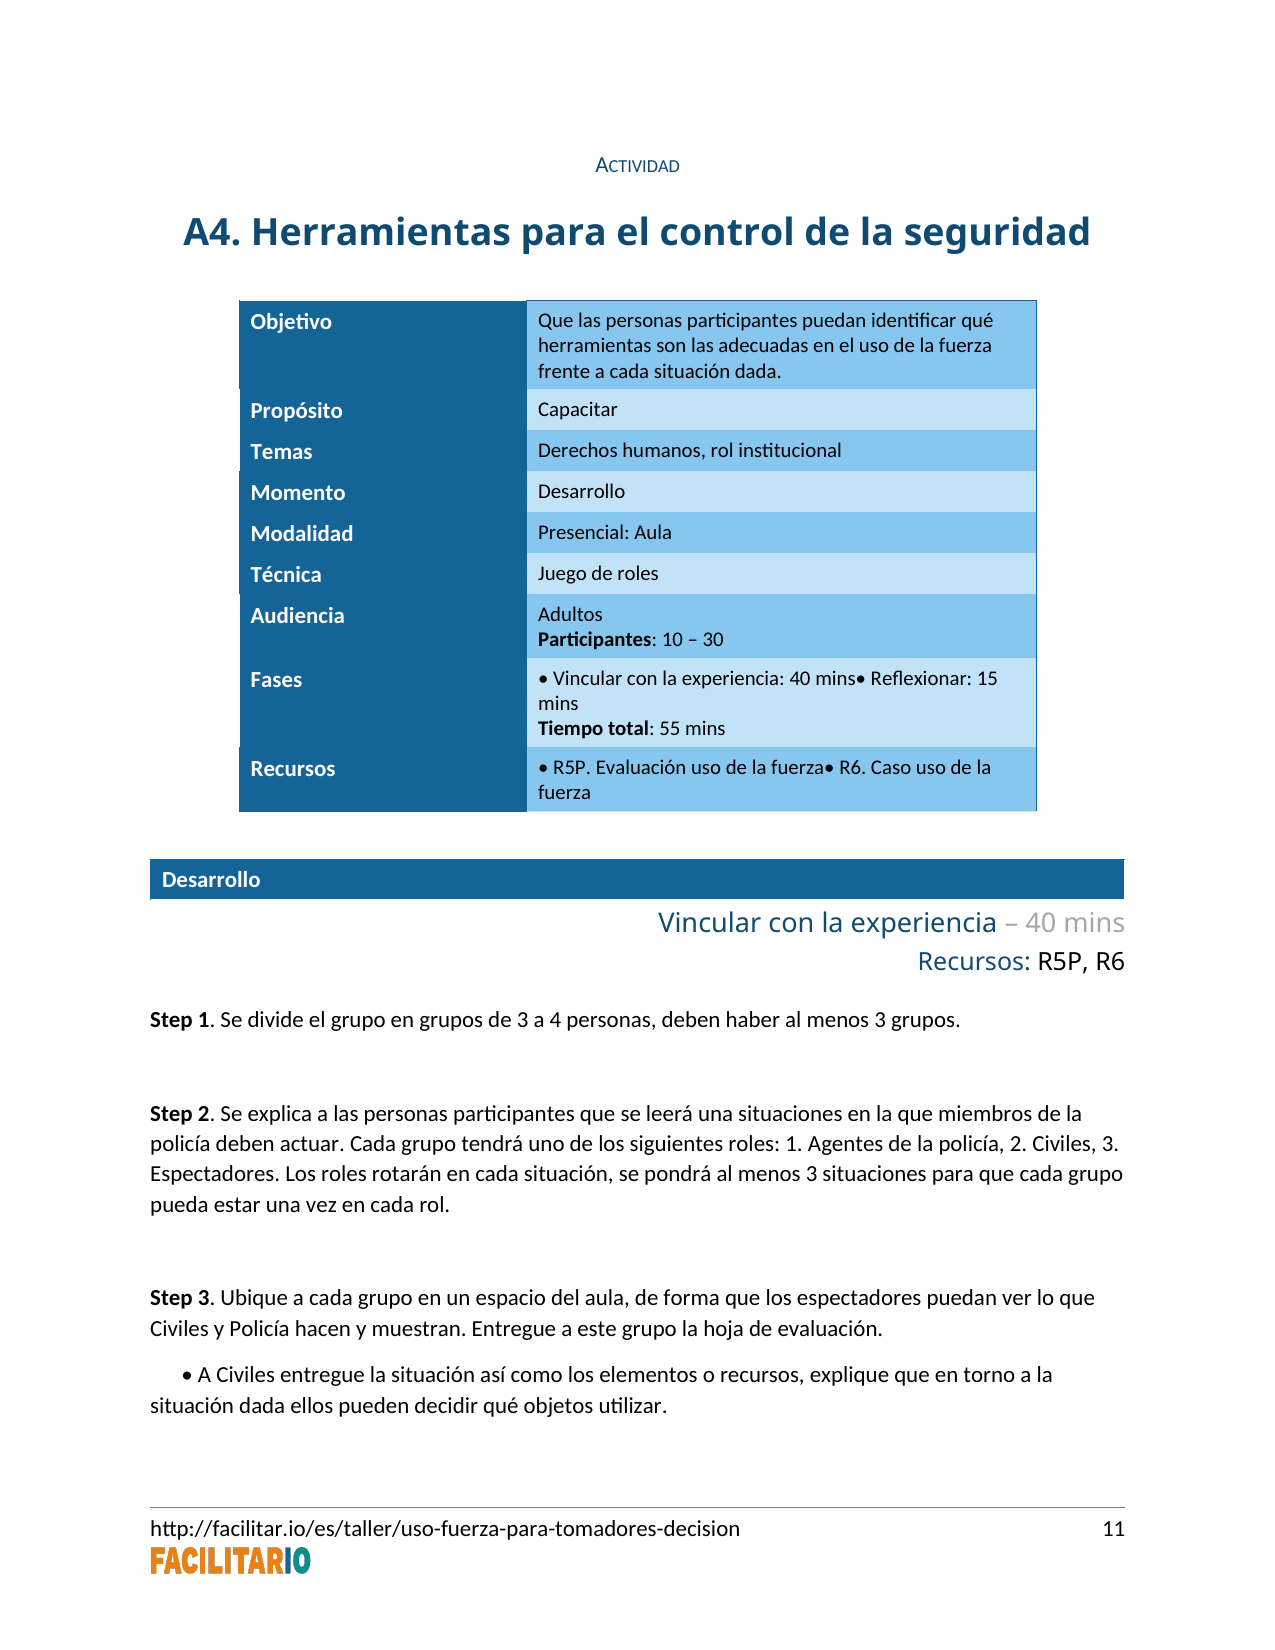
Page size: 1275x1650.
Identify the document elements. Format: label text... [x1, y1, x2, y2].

table_cell Adultos Participantes: 10 – 30 [527, 594, 1036, 658]
table_header Que las personas participantes puedan identificar qué herramientas son las adecuadas en el uso de la fuerza frente a cada situación dada. [527, 301, 1036, 389]
table_cell Propósito [240, 390, 526, 430]
table_cell Juego de roles [527, 553, 1036, 594]
text Step 3. Ubique a cada grupo en un espacio del aula, de forma que los espectadores puedan ver lo que Civiles y Policía hacen y muestran. Entregue a este grupo la hoja de evaluación. [150, 1283, 1125, 1342]
text Step 2. Se explica a las personas participantes que se leerá una situaciones en la que miembros de la policía deben actuar. Cada grupo tendrá uno de los siguientes roles: 1. Agentes de la policía, 2. Civiles, 3. Espectadores. Los roles rotarán en cada situación, se pondrá al menos 3 situaciones para que cada grupo pueda estar una vez en cada rol. [150, 1099, 1125, 1218]
table_cell Fases [240, 659, 526, 747]
table_cell Capacitar [527, 389, 1036, 430]
subtitle Vincular con la experiencia – 40 mins [150, 904, 1125, 941]
text Step 1. Se divide el grupo en grupos de 3 a 4 personas, deben haber al menos 3 grupos. [150, 1005, 1125, 1033]
table_header Objetivo [240, 301, 526, 389]
table_cell Momento [240, 472, 526, 512]
picture [145, 1544, 315, 1576]
table_cell Audiencia [240, 595, 526, 658]
subtitle A4. Herramientas para el control de la seguridad [150, 205, 1125, 256]
table_cell Temas [240, 431, 526, 471]
text • A Civiles entregue la situación así como los elementos o recursos, explique que en torno a la situación dada ellos pueden decidir qué objetos utilizar. [150, 1361, 1125, 1419]
table_cell • Vincular con la experiencia: 40 mins Tiempo total: 55 mins [527, 658, 1036, 747]
table_cell Modalidad [240, 513, 526, 553]
table_header Desarrollo [151, 860, 1124, 899]
text Recursos: R5P, R6 [150, 943, 1125, 978]
table_cell Desarrollo [527, 471, 1036, 512]
table_cell Presencial: Aula [527, 512, 1036, 553]
table_cell Técnica [240, 554, 526, 594]
table_cell Recursos [240, 748, 526, 811]
text Actividad [150, 150, 1125, 178]
table_cell • R5P. Evaluación uso de la fuerza [527, 747, 1036, 811]
table_cell Derechos humanos, rol institucional [527, 430, 1036, 471]
